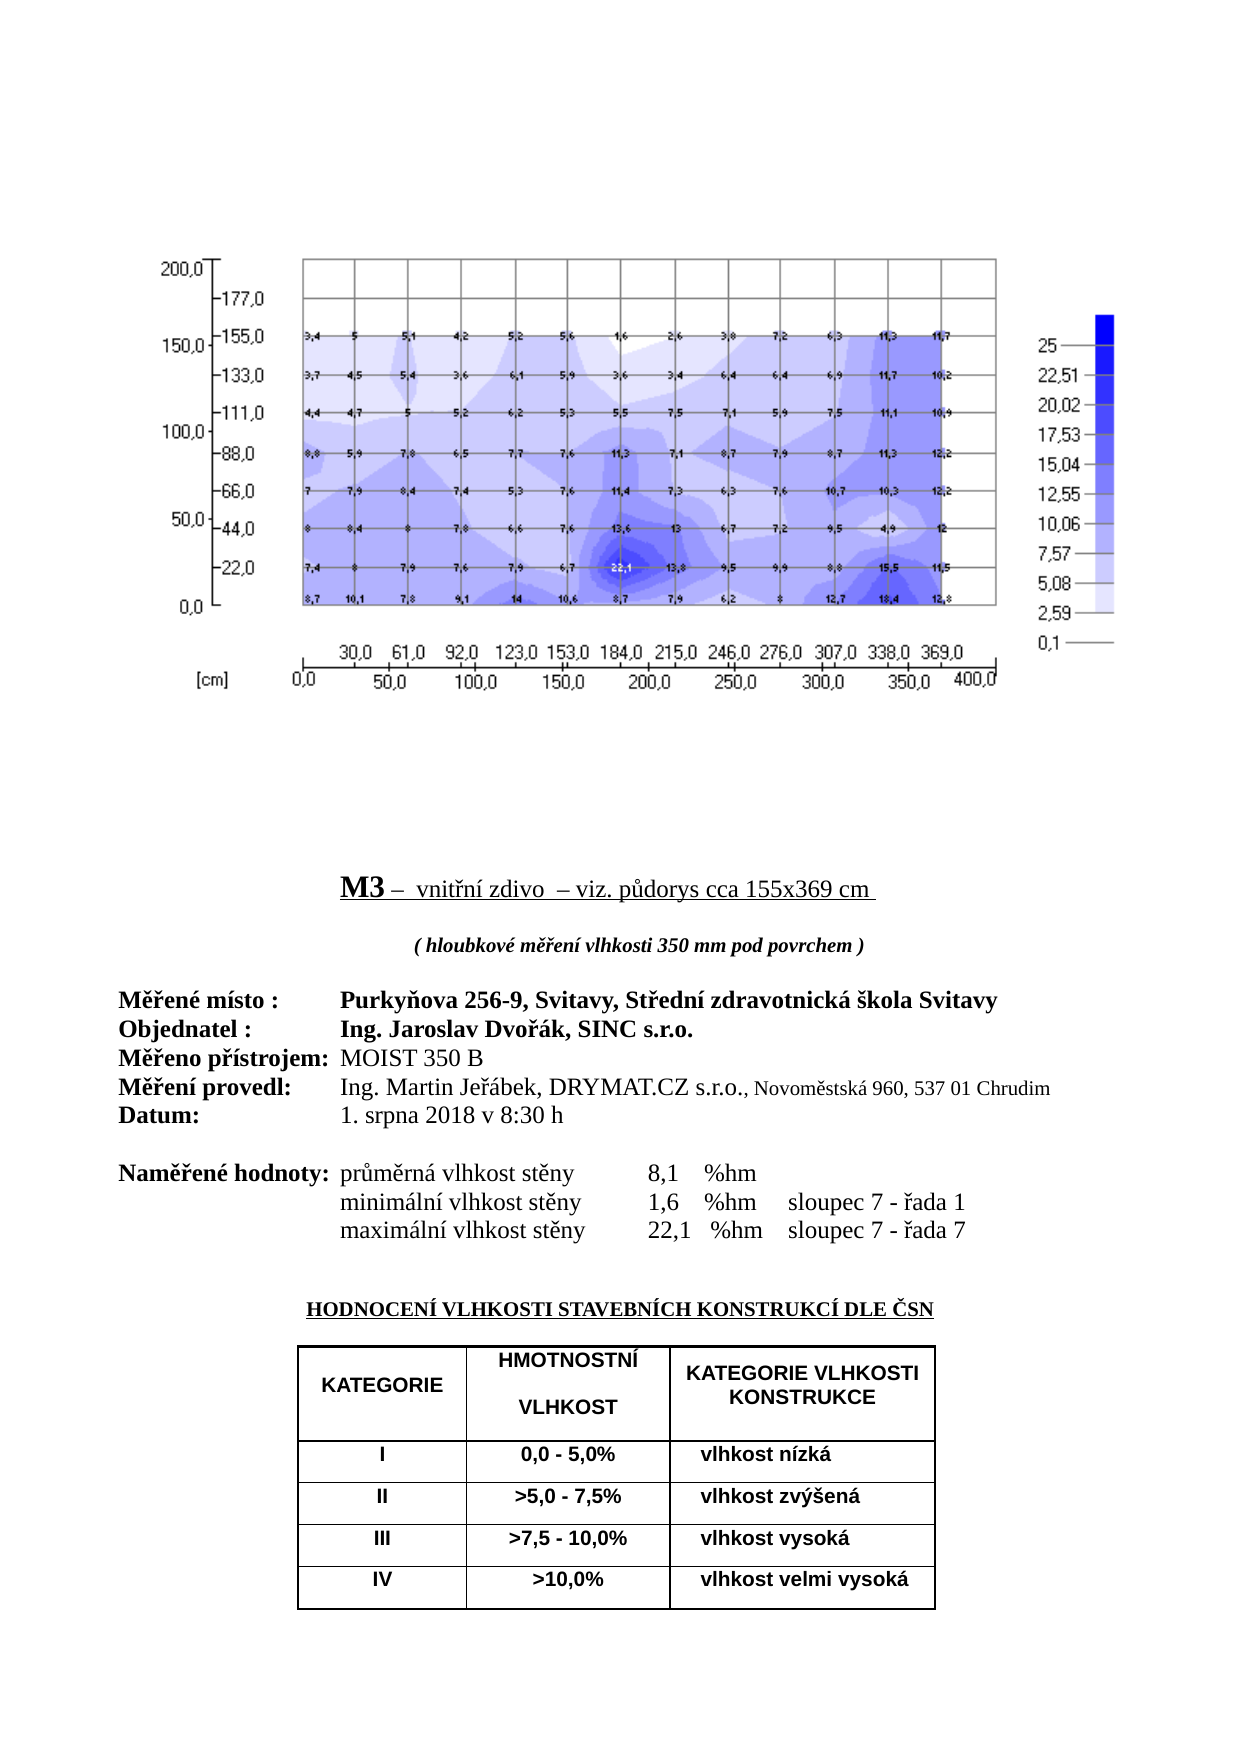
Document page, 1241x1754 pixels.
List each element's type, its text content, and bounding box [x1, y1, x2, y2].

table_cell vlhkost vysoká [671, 1525, 934, 1566]
table_cell IV [299, 1567, 466, 1608]
table_cell >5,0 - 7,5% [467, 1483, 669, 1524]
text ( hloubkové měření vlhkosti 350 mm pod povrchem ) [118, 933, 1122, 957]
table_cell >10,0% [467, 1567, 669, 1608]
text Měřené místo : Purkyňova 256-9, Svitavy, Střední zdravotnická škola Svitavy [118, 986, 1122, 1014]
table_cell >7,5 - 10,0% [467, 1525, 669, 1566]
table_header KATEGORIE [299, 1348, 466, 1439]
text Objednatel : Ing. Jaroslav Dvořák, SINC s.r.o. [118, 1014, 1122, 1043]
text maximální vlhkost stěny 22,1 %hm sloupec 7 - řada 7 [118, 1216, 1122, 1244]
table_header HMOTNOSTNÍ [467, 1348, 669, 1388]
text Datum: 1. srpna 2018 v 8:30 h [118, 1101, 1122, 1129]
text minimální vlhkost stěny 1,6 %hm sloupec 7 - řada 1 [118, 1187, 1122, 1216]
table_cell 0,0 - 5,0% [467, 1442, 669, 1482]
text Naměřené hodnoty: průměrná vlhkost stěny 8,1 %hm [118, 1158, 1122, 1187]
text Měření provedl: Ing. Martin Jeřábek, DRYMAT.CZ s.r.o., Novoměstská 960, 537 01 Chrudim [118, 1072, 1122, 1101]
table_cell vlhkost zvýšená [671, 1483, 934, 1524]
text HODNOCENÍ VLHKOSTI STAVEBNÍCH KONSTRUKCÍ DLE ČSN [118, 1297, 1122, 1321]
picture [118, 118, 1119, 869]
table_header KATEGORIE VLHKOSTI KONSTRUKCE [671, 1348, 934, 1439]
table_cell VLHKOST [467, 1388, 669, 1439]
table_cell vlhkost nízká [671, 1442, 934, 1482]
text Měřeno přístrojem: MOIST 350 B [118, 1043, 1122, 1072]
table_cell vlhkost velmi vysoká [671, 1567, 934, 1608]
table_cell I [299, 1442, 466, 1482]
table_cell III [299, 1525, 466, 1566]
text M3 – vnitřní zdivo – viz. půdorys cca 155x369 cm [118, 868, 1122, 904]
table_cell II [299, 1483, 466, 1524]
